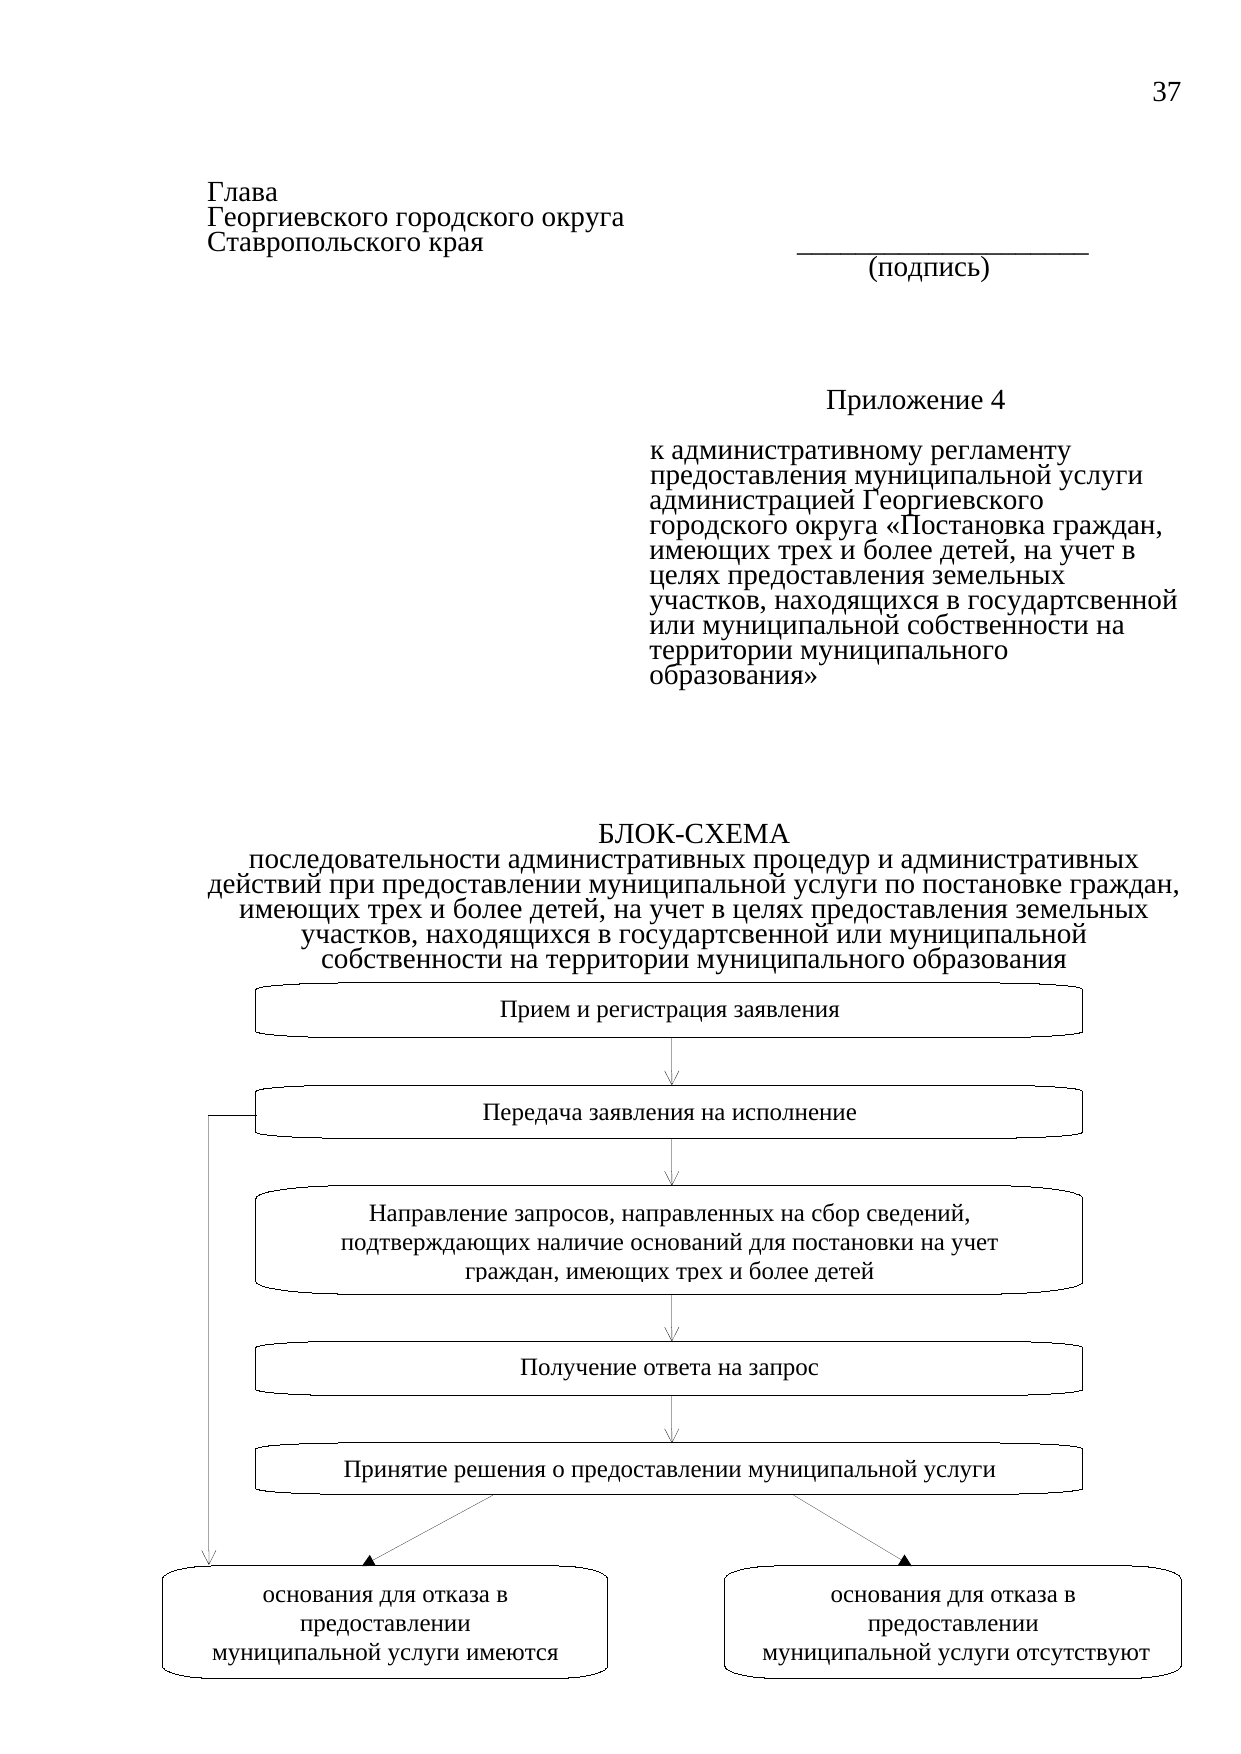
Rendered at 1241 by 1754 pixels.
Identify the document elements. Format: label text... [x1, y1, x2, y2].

text Приложение 4 [649, 390, 1181, 415]
text Ставропольского края ____________________ (подпись) [207, 231, 1181, 281]
text Глава [207, 181, 1181, 206]
text к административному регламенту [649, 440, 1181, 465]
text БЛОК-СХЕМА [207, 824, 1181, 849]
text Георгиевского городского округа [207, 206, 1181, 231]
text последовательности административных процедур и административных действий при предоставлении муниципальной услуги по постановке граждан, имеющих трех и более детей, на учет в целях предоставления земельных участков, находящихся в государтсвенной или муниципальной собственности на территории муниципального образования [207, 849, 1181, 974]
text предоставления муниципальной услуги администрацией Георгиевского городского округа «Постановка граждан, имеющих трех и более детей, на учет в целях предоставления земельных участков, находящихся в государтсвенной или муниципальной собственности на территории муниципального образования» [649, 465, 1181, 690]
